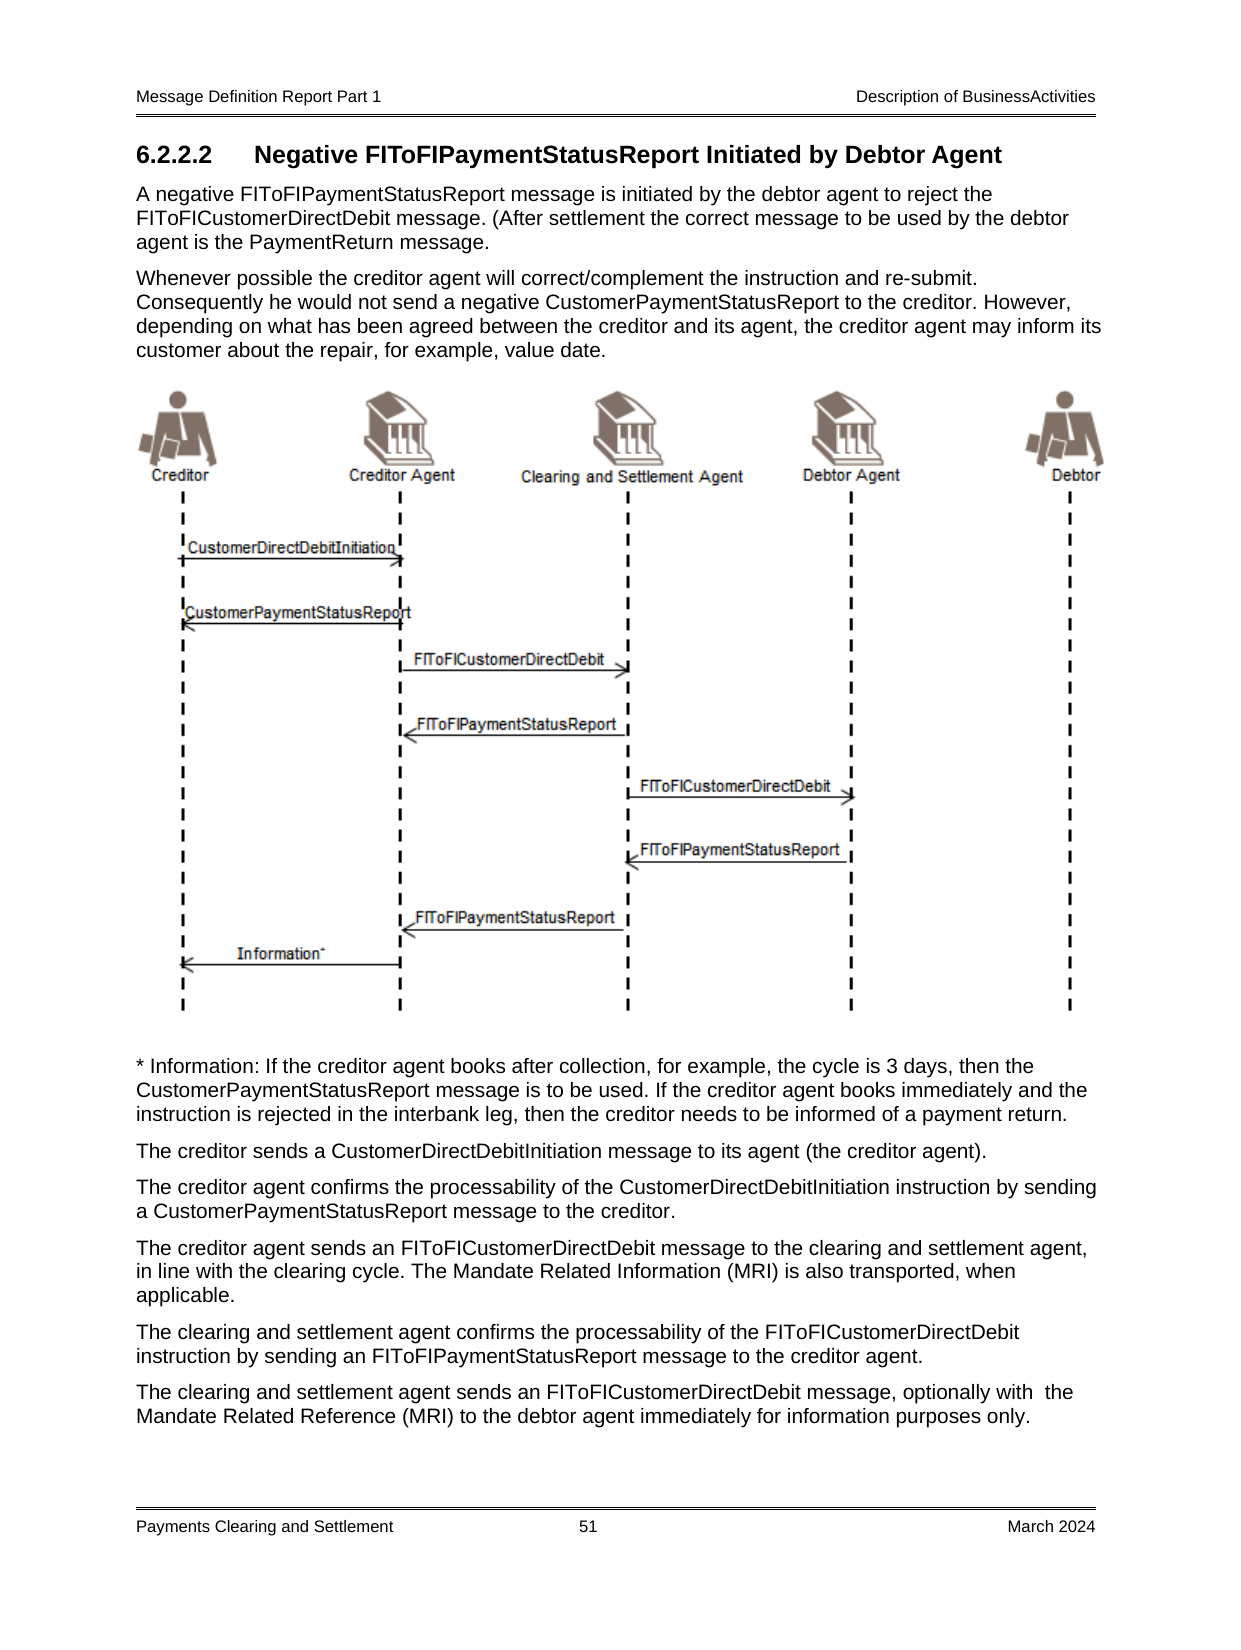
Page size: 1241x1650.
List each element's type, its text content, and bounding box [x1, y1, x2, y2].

text Whenever possible the creditor agent will correct/complement the instruction and re-submit. Consequently he would not send a negative CustomerPaymentStatusReport to the creditor. However, depending on what has been agreed between the creditor and its agent, the creditor agent may inform its customer about the repair, for example, value date. [136, 266, 1104, 362]
picture [135, 387, 1105, 1017]
subtitle Negative FIToFIPaymentStatusReport Initiated by Debtor Agent [136, 141, 1104, 169]
text A negative FIToFIPaymentStatusReport message is initiated by the debtor agent to reject the FIToFICustomerDirectDebit message. (After settlement the correct message to be used by the debtor agent is the PaymentReturn message. [136, 182, 1104, 254]
text The creditor agent confirms the processability of the CustomerDirectDebitInitiation instruction by sending a CustomerPaymentStatusReport message to the creditor. [136, 1175, 1104, 1223]
text The creditor agent sends an FIToFICustomerDirectDebit message to the clearing and settlement agent, in line with the clearing cycle. The Mandate Related Information (MRI) is also transported, when applicable. [136, 1235, 1104, 1307]
text * Information: If the creditor agent books after collection, for example, the cycle is 3 days, then the CustomerPaymentStatusReport message is to be used. If the creditor agent books immediately and the instruction is rejected in the interbank leg, then the creditor needs to be informed of a payment return. [136, 1054, 1104, 1126]
text The creditor sends a CustomerDirectDebitInitiation message to its agent (the creditor agent). [136, 1138, 1104, 1162]
text The clearing and settlement agent sends an FIToFICustomerDirectDebit message, optionally with the Mandate Related Reference (MRI) to the debtor agent immediately for information purposes only. [136, 1380, 1104, 1428]
text The clearing and settlement agent confirms the processability of the FIToFICustomerDirectDebit instruction by sending an FIToFIPaymentStatusReport message to the creditor agent. [136, 1320, 1104, 1368]
